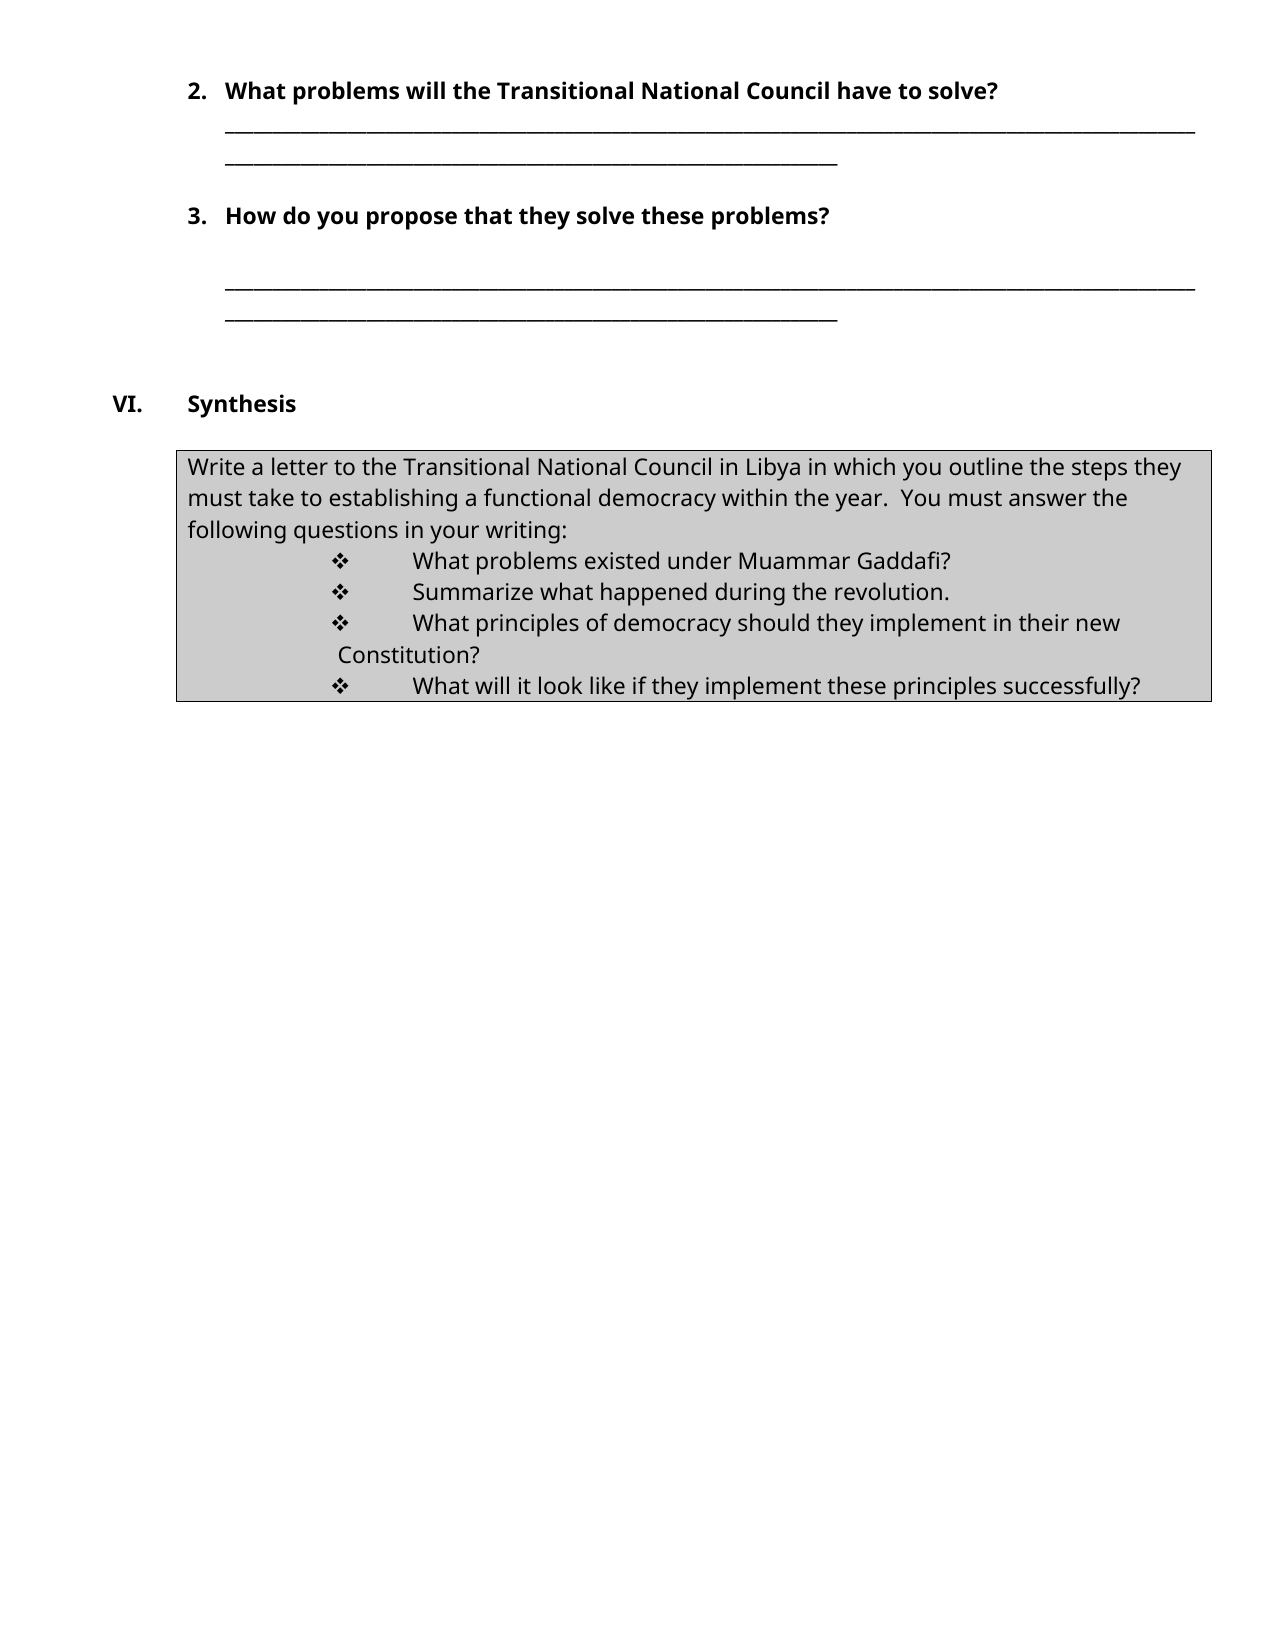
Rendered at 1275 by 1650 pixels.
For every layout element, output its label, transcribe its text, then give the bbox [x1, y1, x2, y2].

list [225, 106, 1200, 169]
list What problems will the Transitional National Council have to solve? [187, 75, 1200, 106]
table_header Write a letter to the Transitional National Council in Libya in which you outline the steps they must take to establishing a functional democracy within the year. You must answer the following questions in your writing: What problems existed under Muammar Gaddafi? Summarize what happened during the revolution. What principles of democracy should they implement in their new Constitution? What will it look like if they implement these principles successfully? [177, 451, 1211, 701]
list How do you propose that they solve these problems? [187, 200, 1200, 231]
list Synthesis [112, 387, 1200, 419]
